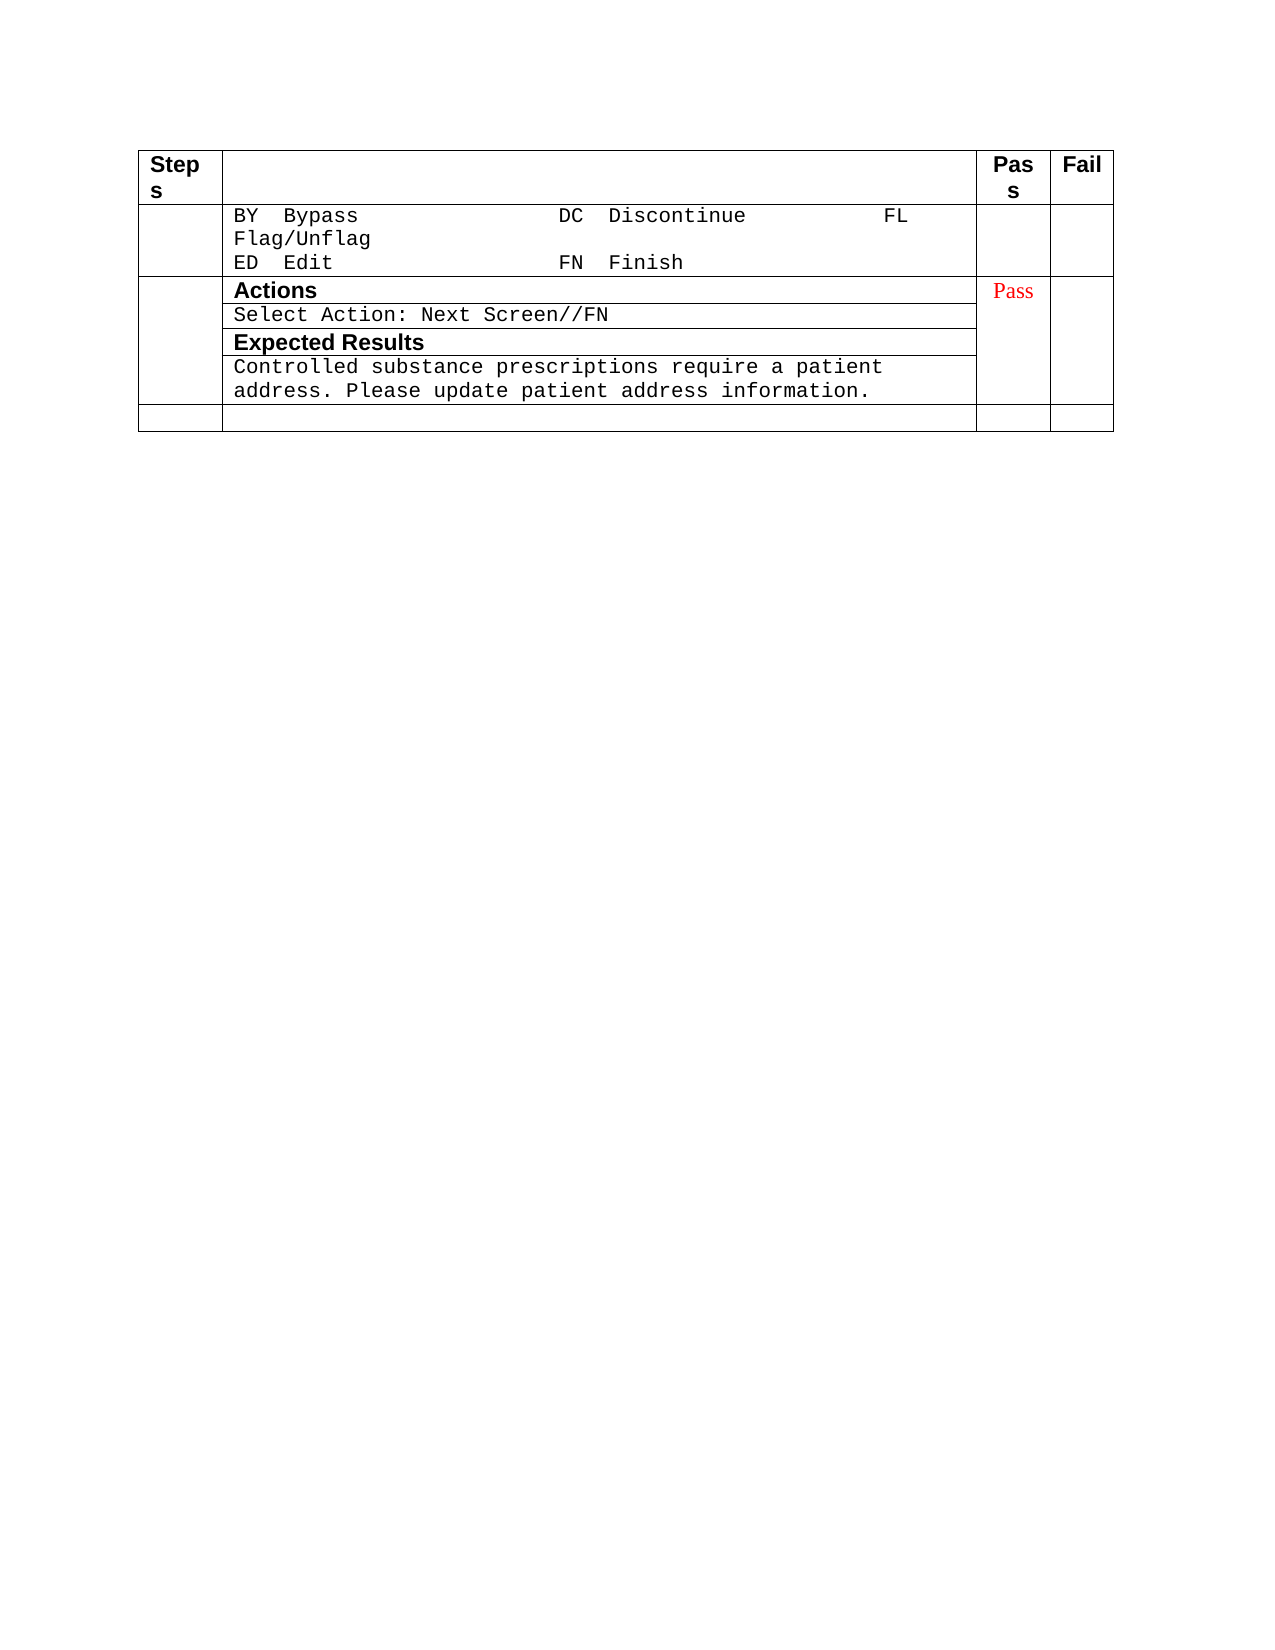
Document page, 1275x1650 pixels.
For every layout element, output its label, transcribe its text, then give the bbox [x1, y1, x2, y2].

table_cell Select Action: Next Screen//FN [223, 304, 976, 328]
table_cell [223, 205, 976, 276]
table_cell [139, 405, 222, 431]
table_header Fail [1051, 151, 1113, 204]
table_cell [1051, 277, 1113, 403]
table_cell [223, 405, 976, 431]
table_header Steps [139, 151, 222, 204]
table_header [223, 151, 976, 204]
table_cell [139, 277, 222, 403]
table_header Pass [977, 151, 1050, 204]
table_cell Controlled substance prescriptions require a patient address. Please update patient address information. [223, 356, 976, 403]
table_cell [1051, 405, 1113, 431]
table_cell [977, 405, 1050, 431]
table_cell Pass [977, 277, 1050, 403]
table_cell Actions [223, 277, 976, 303]
table_cell Expected Results [223, 329, 976, 355]
table_cell [1051, 205, 1113, 276]
